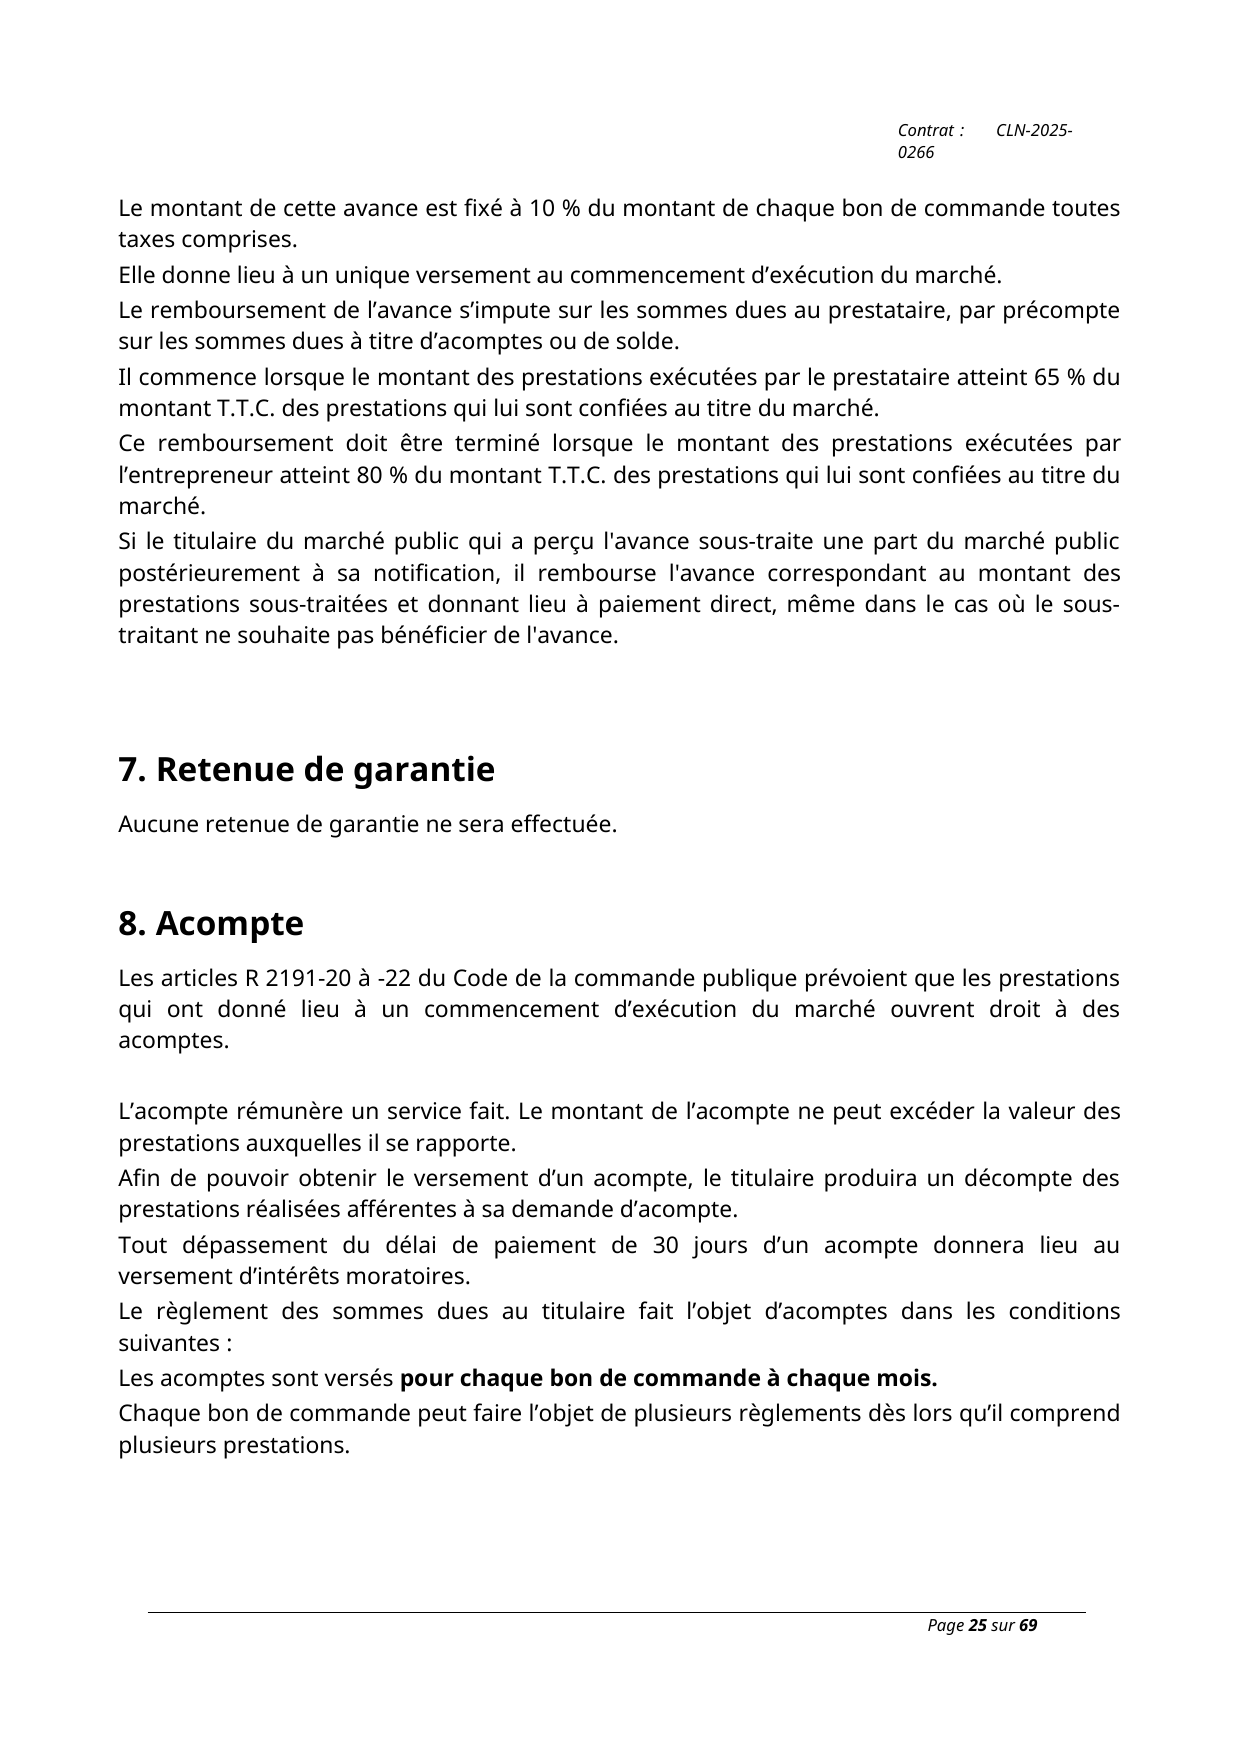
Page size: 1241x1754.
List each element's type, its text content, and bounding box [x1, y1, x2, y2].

text Chaque bon de commande peut faire l’objet de plusieurs règlements dès lors qu’il comprend plusieurs prestations. [118, 1397, 1122, 1460]
text Elle donne lieu à un unique versement au commencement d’exécution du marché. [118, 259, 1122, 290]
text L’acompte rémunère un service fait. Le montant de l’acompte ne peut excéder la valeur des prestations auxquelles il se rapporte. [118, 1095, 1122, 1158]
text Ce remboursement doit être terminé lorsque le montant des prestations exécutées par l’entrepreneur atteint 80 % du montant T.T.C. des prestations qui lui sont confiées au titre du marché. [118, 427, 1122, 521]
text Il commence lorsque le montant des prestations exécutées par le prestataire atteint 65 % du montant T.T.C. des prestations qui lui sont confiées au titre du marché. [118, 361, 1122, 423]
text Le remboursement de l’avance s’impute sur les sommes dues au prestataire, par précompte sur les sommes dues à titre d’acomptes ou de solde. [118, 294, 1122, 357]
text Les acomptes sont versés pour chaque bon de commande à chaque mois. [118, 1362, 1122, 1393]
text Les articles R 2191-20 à -22 du Code de la commande publique prévoient que les prestations qui ont donné lieu à un commencement d’exécution du marché ouvrent droit à des acomptes. [118, 962, 1122, 1056]
text Aucune retenue de garantie ne sera effectuée. [118, 808, 1122, 839]
text Si le titulaire du marché public qui a perçu l'avance sous-traite une part du marché public postérieurement à sa notification, il rembourse l'avance correspondant au montant des prestations sous-traitées et donnant lieu à paiement direct, même dans le cas où le sous-traitant ne souhaite pas bénéficier de l'avance. [118, 525, 1122, 650]
text Le règlement des sommes dues au titulaire fait l’objet d’acomptes dans les conditions suivantes : [118, 1295, 1122, 1358]
text Acompte [118, 900, 1122, 945]
text Afin de pouvoir obtenir le versement d’un acompte, le titulaire produira un décompte des prestations réalisées afférentes à sa demande d’acompte. [118, 1162, 1122, 1224]
text Tout dépassement du délai de paiement de 30 jours d’un acompte donnera lieu au versement d’intérêts moratoires. [118, 1229, 1122, 1291]
text Retenue de garantie [118, 746, 1122, 792]
text Le montant de cette avance est fixé à 10 % du montant de chaque bon de commande toutes taxes comprises. [118, 192, 1122, 254]
